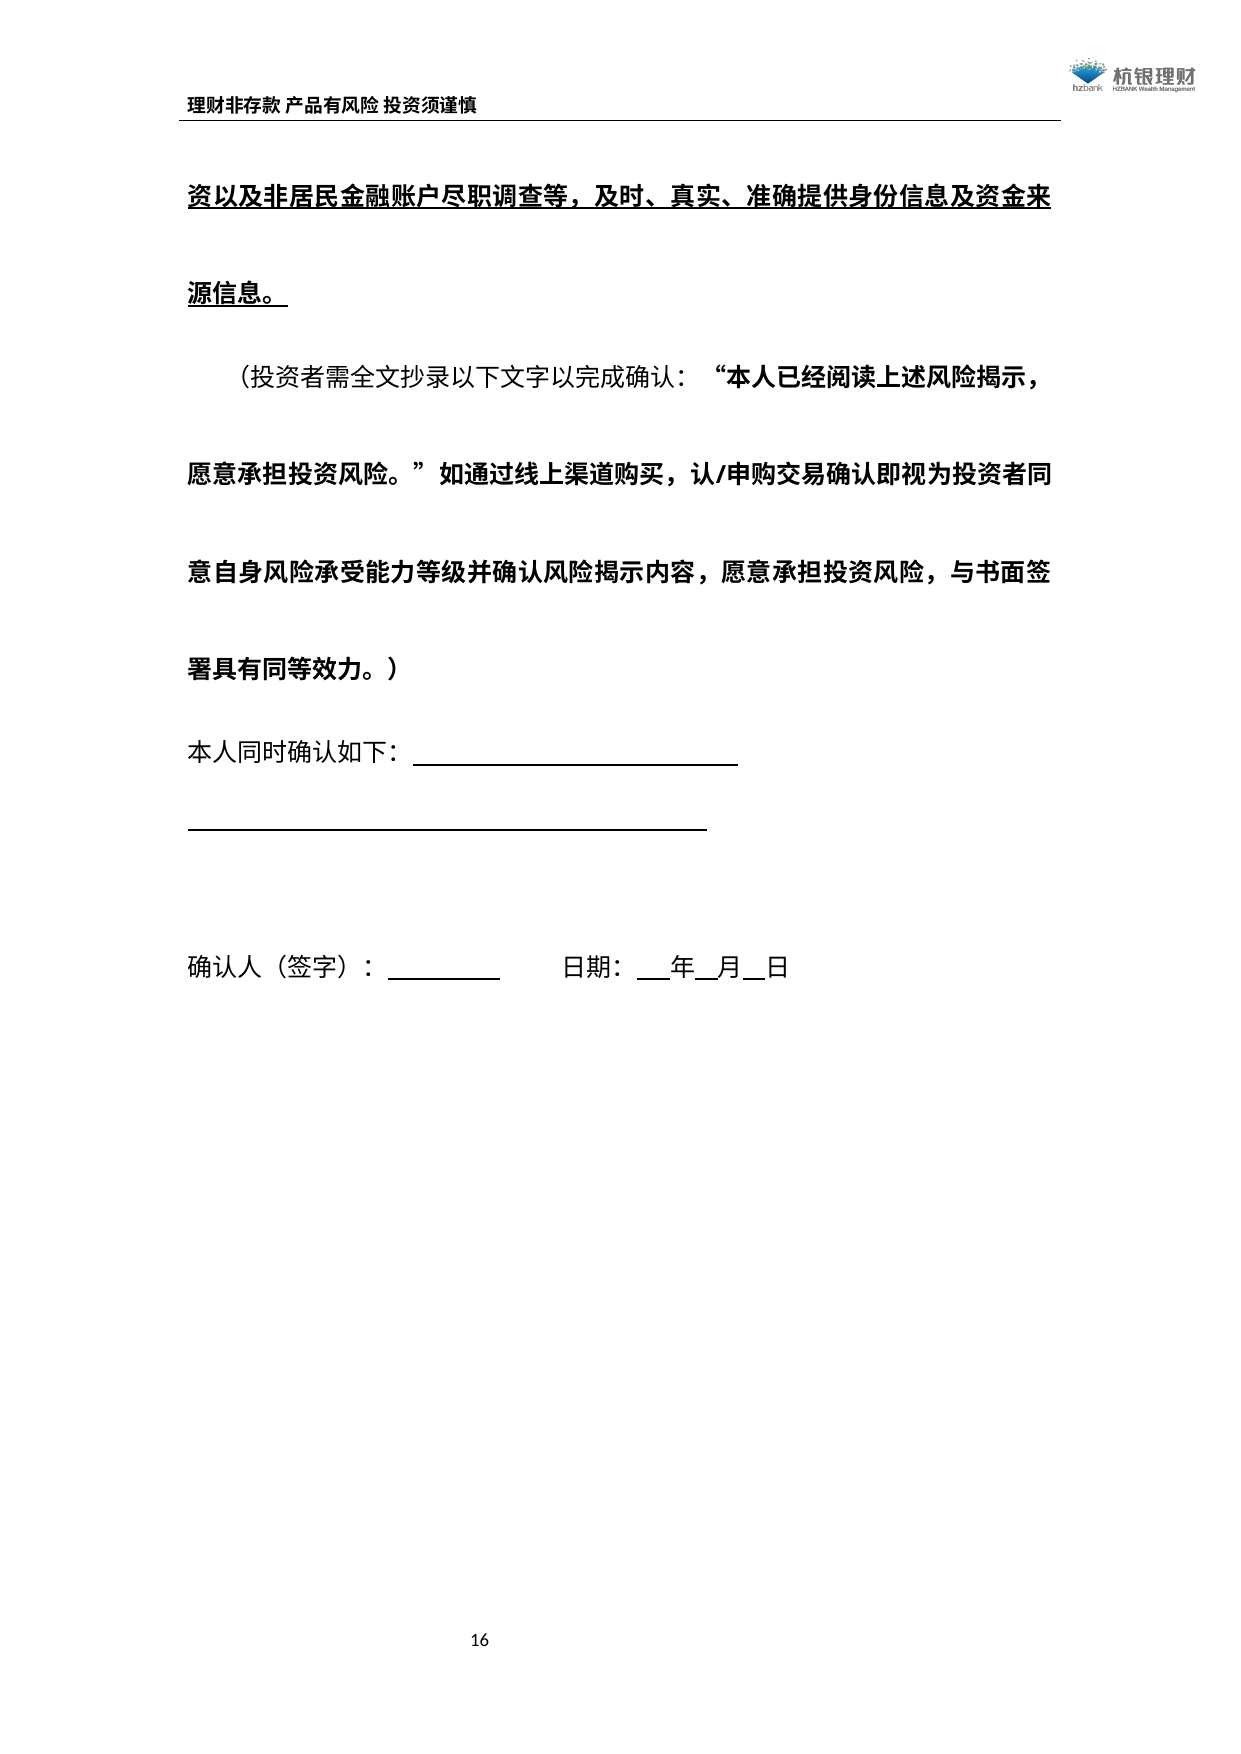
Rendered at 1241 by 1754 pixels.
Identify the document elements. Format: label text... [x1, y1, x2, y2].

text （投资者需全文抄录以下文字以完成确认：“本人已经阅读上述风险揭示，愿意承担投资风险。”如通过线上渠道购买，认/申购交易确认即视为投资者同意自身风险承受能力等级并确认风险揭示内容，愿意承担投资风险，与书面签署具有同等效力。） [187, 343, 1053, 700]
picture [1063, 56, 1204, 97]
text 确认人（签字）： 日期： 年 月 日 [187, 933, 1053, 998]
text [187, 162, 1053, 324]
text 本人同时确认如下： [187, 718, 1053, 783]
